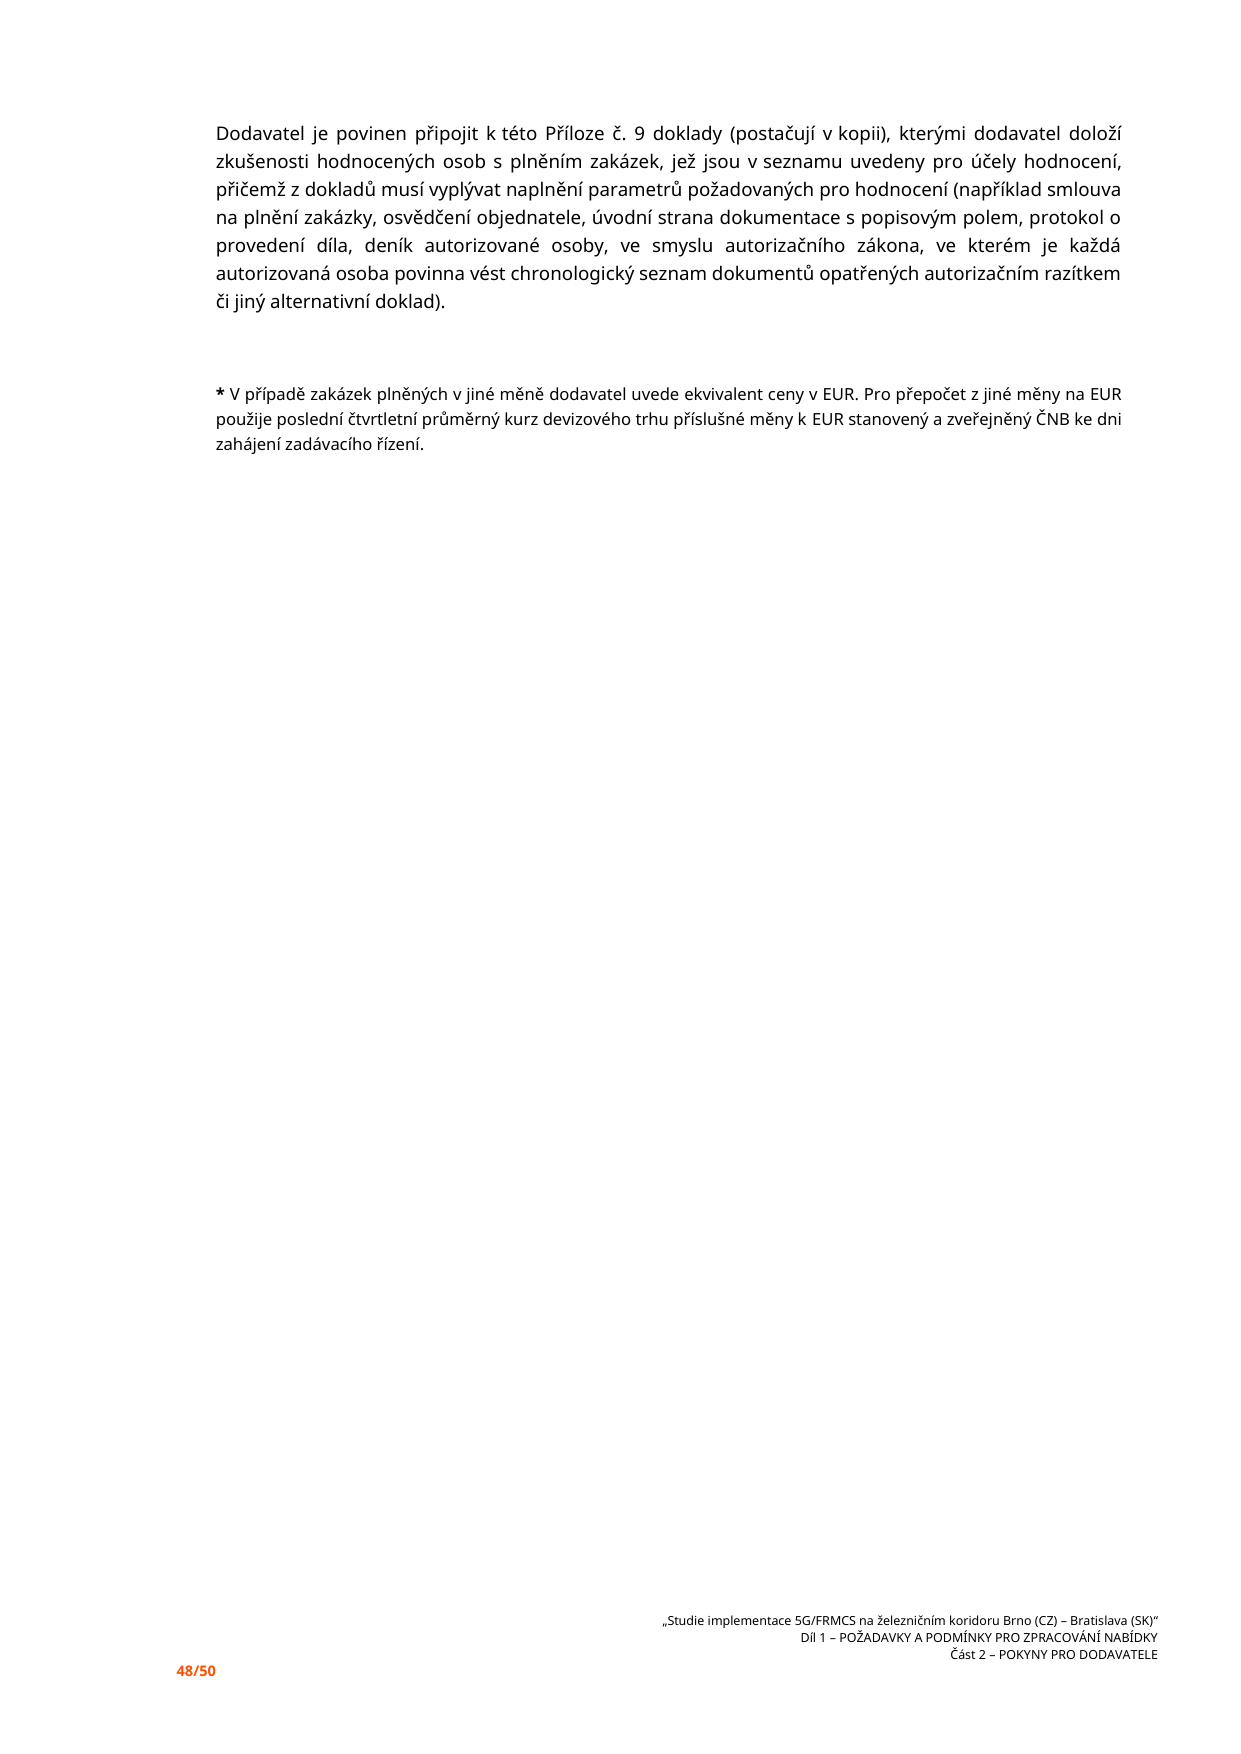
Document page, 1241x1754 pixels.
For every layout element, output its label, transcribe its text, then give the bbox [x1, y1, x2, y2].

text * V případě zakázek plněných v jiné měně dodavatel uvede ekvivalent ceny v EUR. Pro přepočet z jiné měny na EUR použije poslední čtvrtletní průměrný kurz devizového trhu příslušné měny k EUR stanovený a zveřejněný ČNB ke dni zahájení zadávacího řízení. [216, 382, 1122, 455]
text Dodavatel je povinen připojit k této Příloze č. 9 doklady (postačují v kopii), kterými dodavatel doloží zkušenosti hodnocených osob s plněním zakázek, jež jsou v seznamu uvedeny pro účely hodnocení, přičemž z dokladů musí vyplývat naplnění parametrů požadovaných pro hodnocení (například smlouva na plnění zakázky, osvědčení objednatele, úvodní strana dokumentace s popisovým polem, protokol o provedení díla, deník autorizované osoby, ve smyslu autorizačního zákona, ve kterém je každá autorizovaná osoba povinna vést chronologický seznam dokumentů opatřených autorizačním razítkem či jiný alternativní doklad). [216, 121, 1122, 314]
